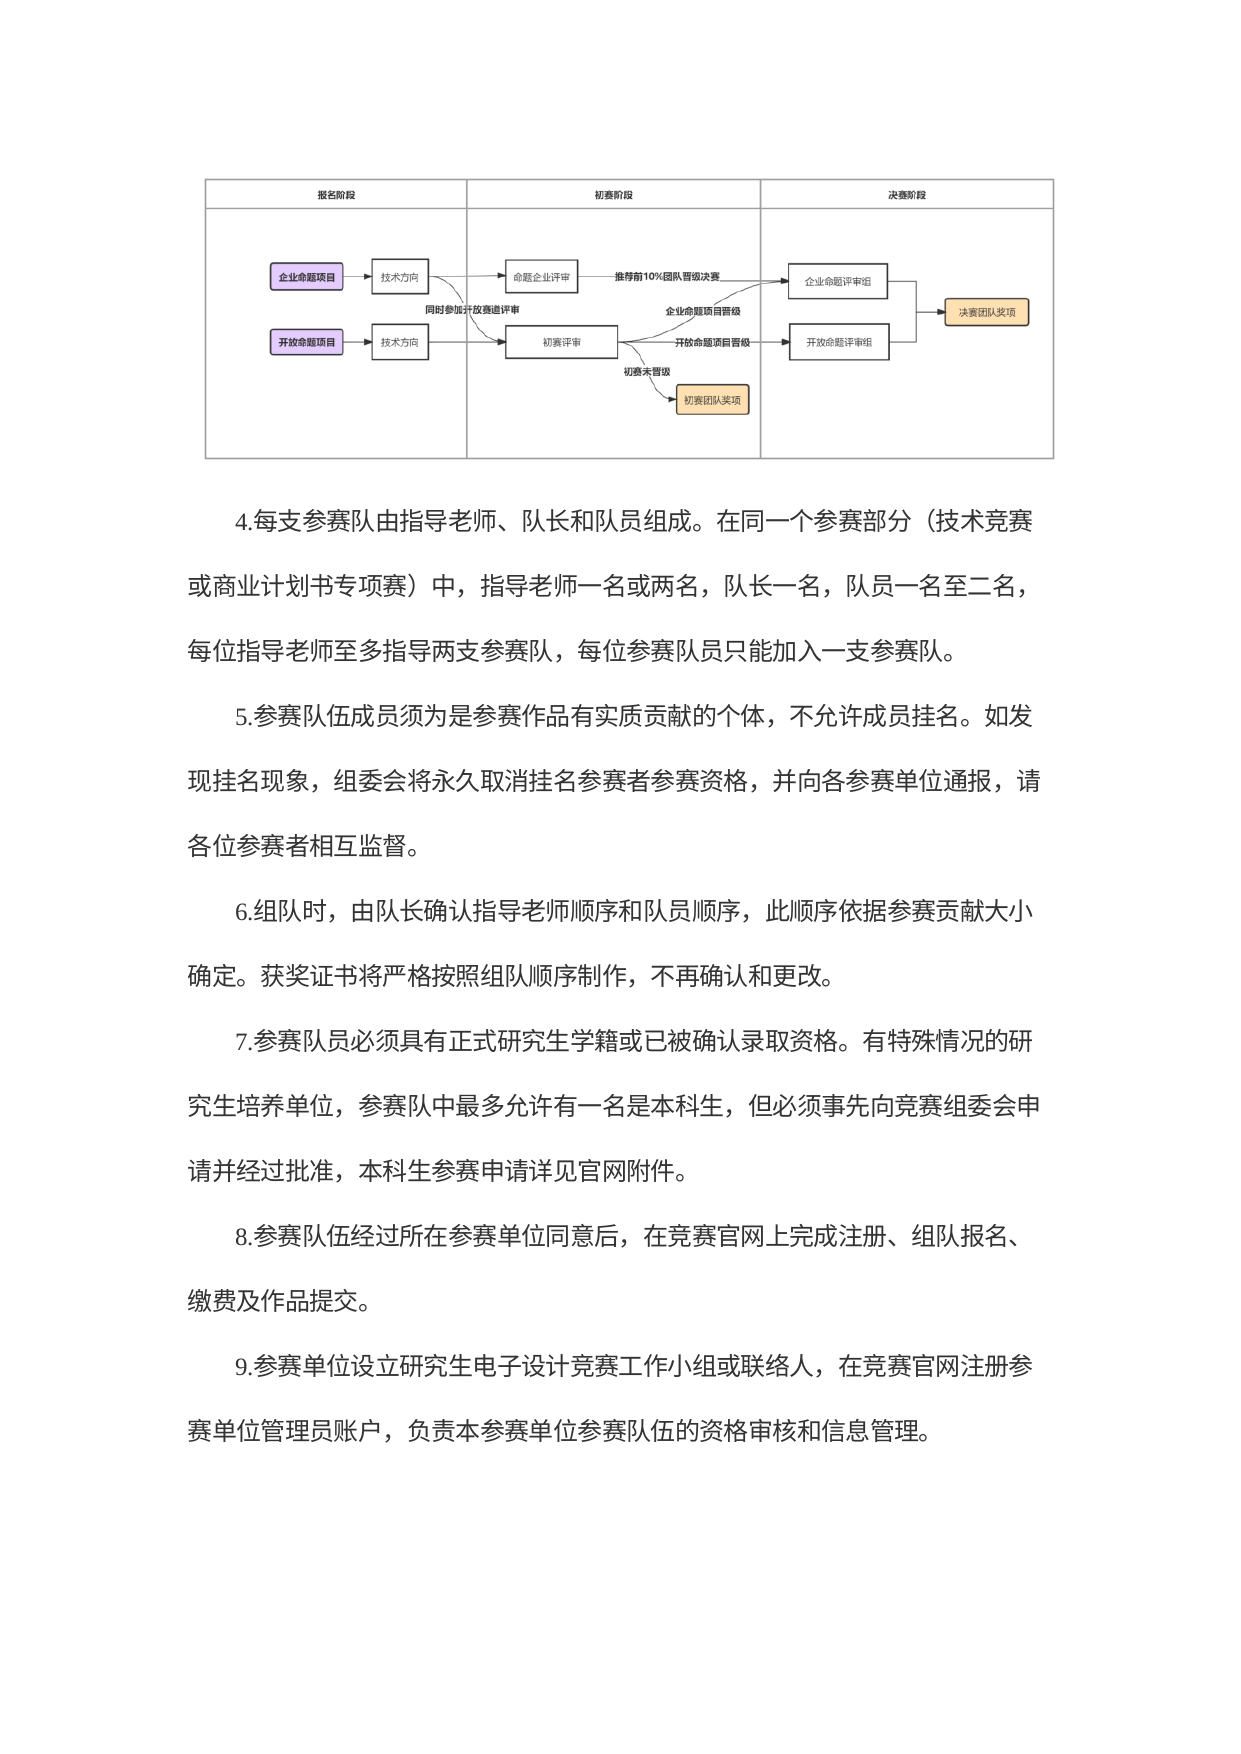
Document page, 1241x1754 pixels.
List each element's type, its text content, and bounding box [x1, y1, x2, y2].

text 8.参赛队伍经过所在参赛单位同意后，在竞赛官网上完成注册、组队报名、缴费及作品提交。 [187, 1202, 1053, 1332]
text 5.参赛队伍成员须为是参赛作品有实质贡献的个体，不允许成员挂名。如发现挂名现象，组委会将永久取消挂名参赛者参赛资格，并向各参赛单位通报，请各位参赛者相互监督。 [187, 682, 1053, 877]
picture [187, 162, 1071, 476]
text 9.参赛单位设立研究生电子设计竞赛工作小组或联络人，在竞赛官网注册参赛单位管理员账户，负责本参赛单位参赛队伍的资格审核和信息管理。 [187, 1332, 1053, 1462]
text 6.组队时，由队长确认指导老师顺序和队员顺序，此顺序依据参赛贡献大小确定。获奖证书将严格按照组队顺序制作，不再确认和更改。 [187, 877, 1053, 1007]
text 7.参赛队员必须具有正式研究生学籍或已被确认录取资格。有特殊情况的研究生培养单位，参赛队中最多允许有一名是本科生，但必须事先向竞赛组委会申请并经过批准，本科生参赛申请详见官网附件。 [187, 1007, 1053, 1202]
text 4.每支参赛队由指导老师、队长和队员组成。在同一个参赛部分（技术竞赛或商业计划书专项赛）中，指导老师一名或两名，队长一名，队员一名至二名，每位指导老师至多指导两支参赛队，每位参赛队员只能加入一支参赛队。 [187, 487, 1053, 682]
